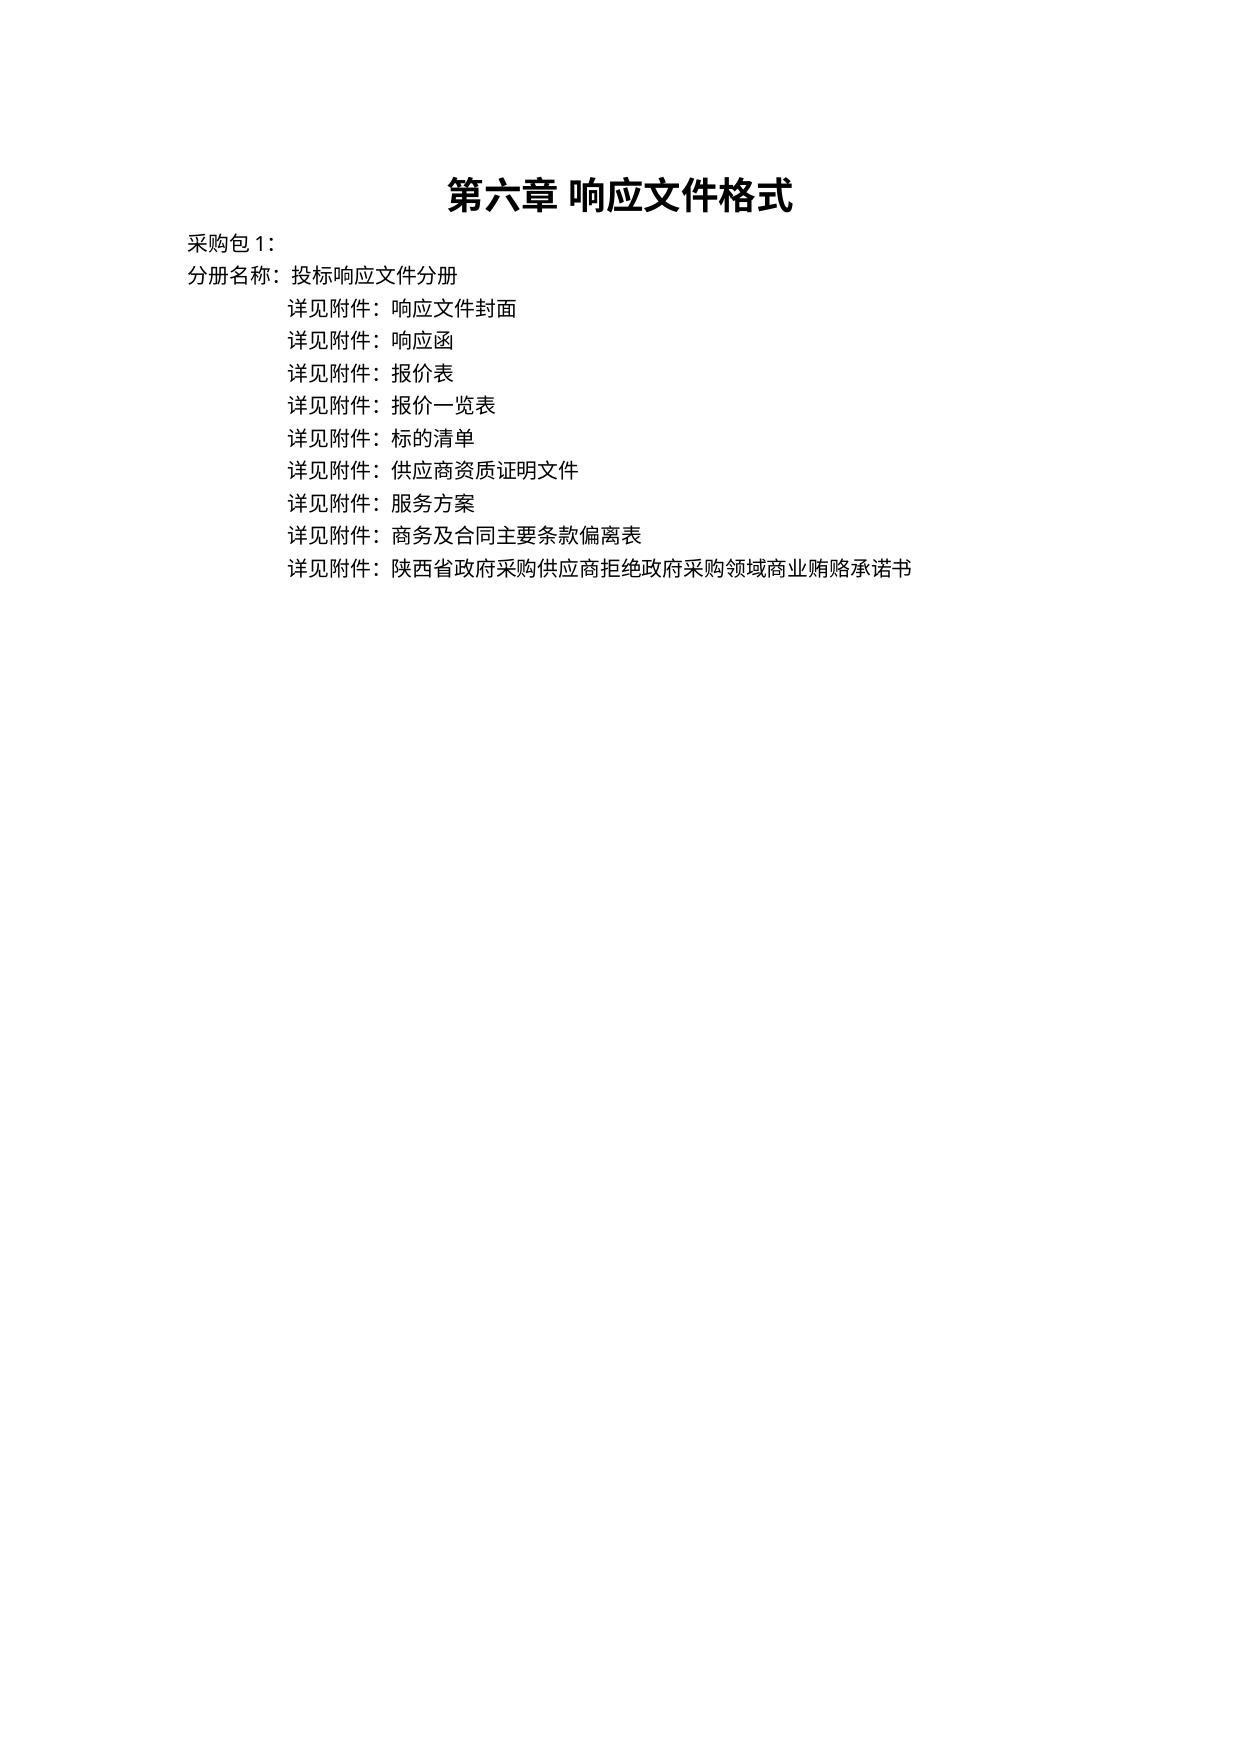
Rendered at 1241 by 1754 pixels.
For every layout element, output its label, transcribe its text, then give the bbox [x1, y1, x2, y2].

text 详见附件：服务方案 [187, 487, 1053, 519]
text 详见附件：响应文件封面 [187, 292, 1053, 324]
text 详见附件：陕西省政府采购供应商拒绝政府采购领域商业贿赂承诺书 [187, 552, 1053, 584]
text 分册名称：投标响应文件分册 [187, 259, 1053, 292]
text 第六章 响应文件格式 [187, 162, 1053, 227]
text 采购包1： [187, 227, 1053, 259]
text 详见附件：标的清单 [187, 422, 1053, 454]
text 详见附件：报价表 [187, 357, 1053, 389]
text 详见附件：供应商资质证明文件 [187, 454, 1053, 487]
text 详见附件：响应函 [187, 324, 1053, 357]
text 详见附件：商务及合同主要条款偏离表 [187, 519, 1053, 552]
text 详见附件：报价一览表 [187, 389, 1053, 422]
